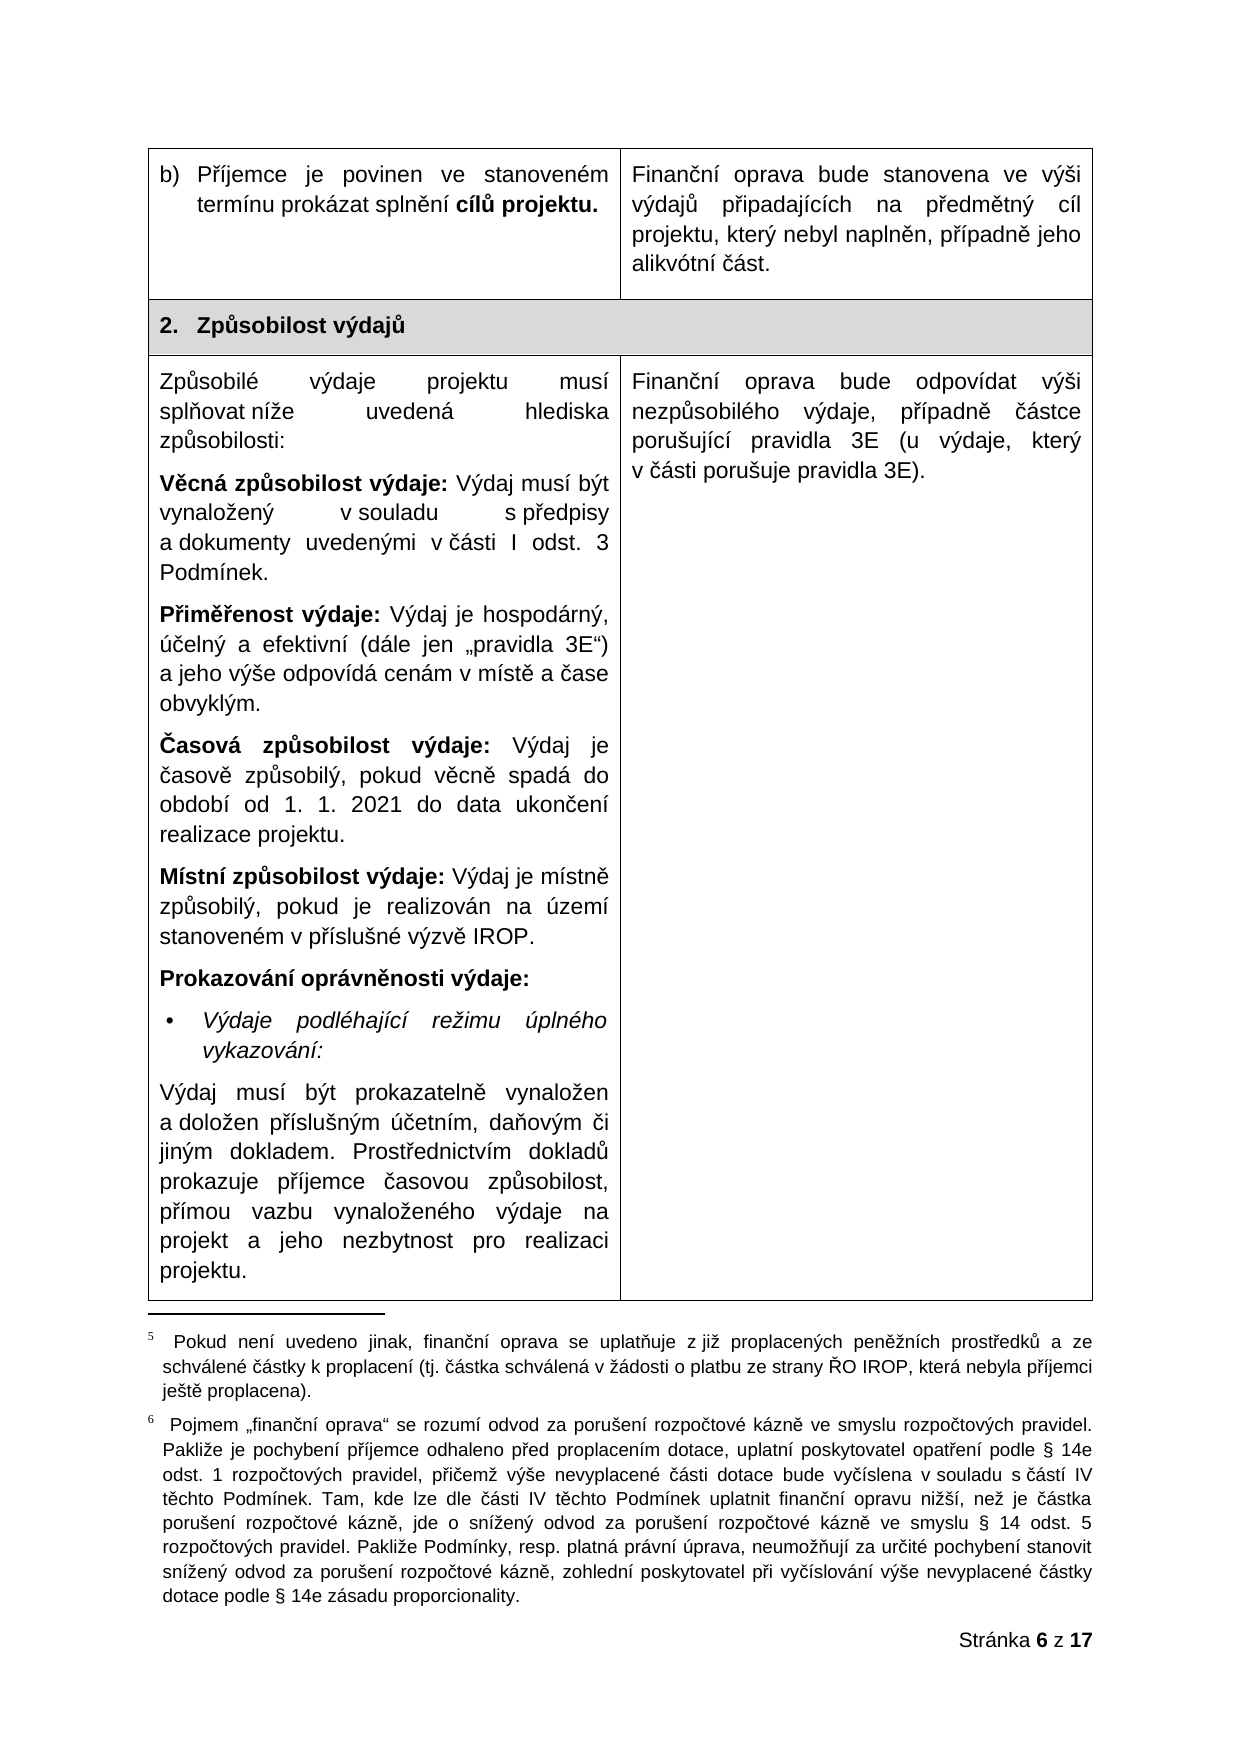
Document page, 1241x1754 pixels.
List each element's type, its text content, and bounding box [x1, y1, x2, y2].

table_cell Finanční oprava bude stanovena ve výši výdajů připadajících na předmětný cíl projektu, který nebyl naplněn, případně jeho alikvótní část. [621, 149, 1092, 298]
table_cell Způsobilost výdajů [149, 300, 1092, 354]
table_cell Příjemce je povinen ve stanoveném termínu prokázat splnění cílů projektu. [149, 149, 620, 298]
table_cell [149, 356, 620, 1299]
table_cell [621, 356, 1092, 1299]
